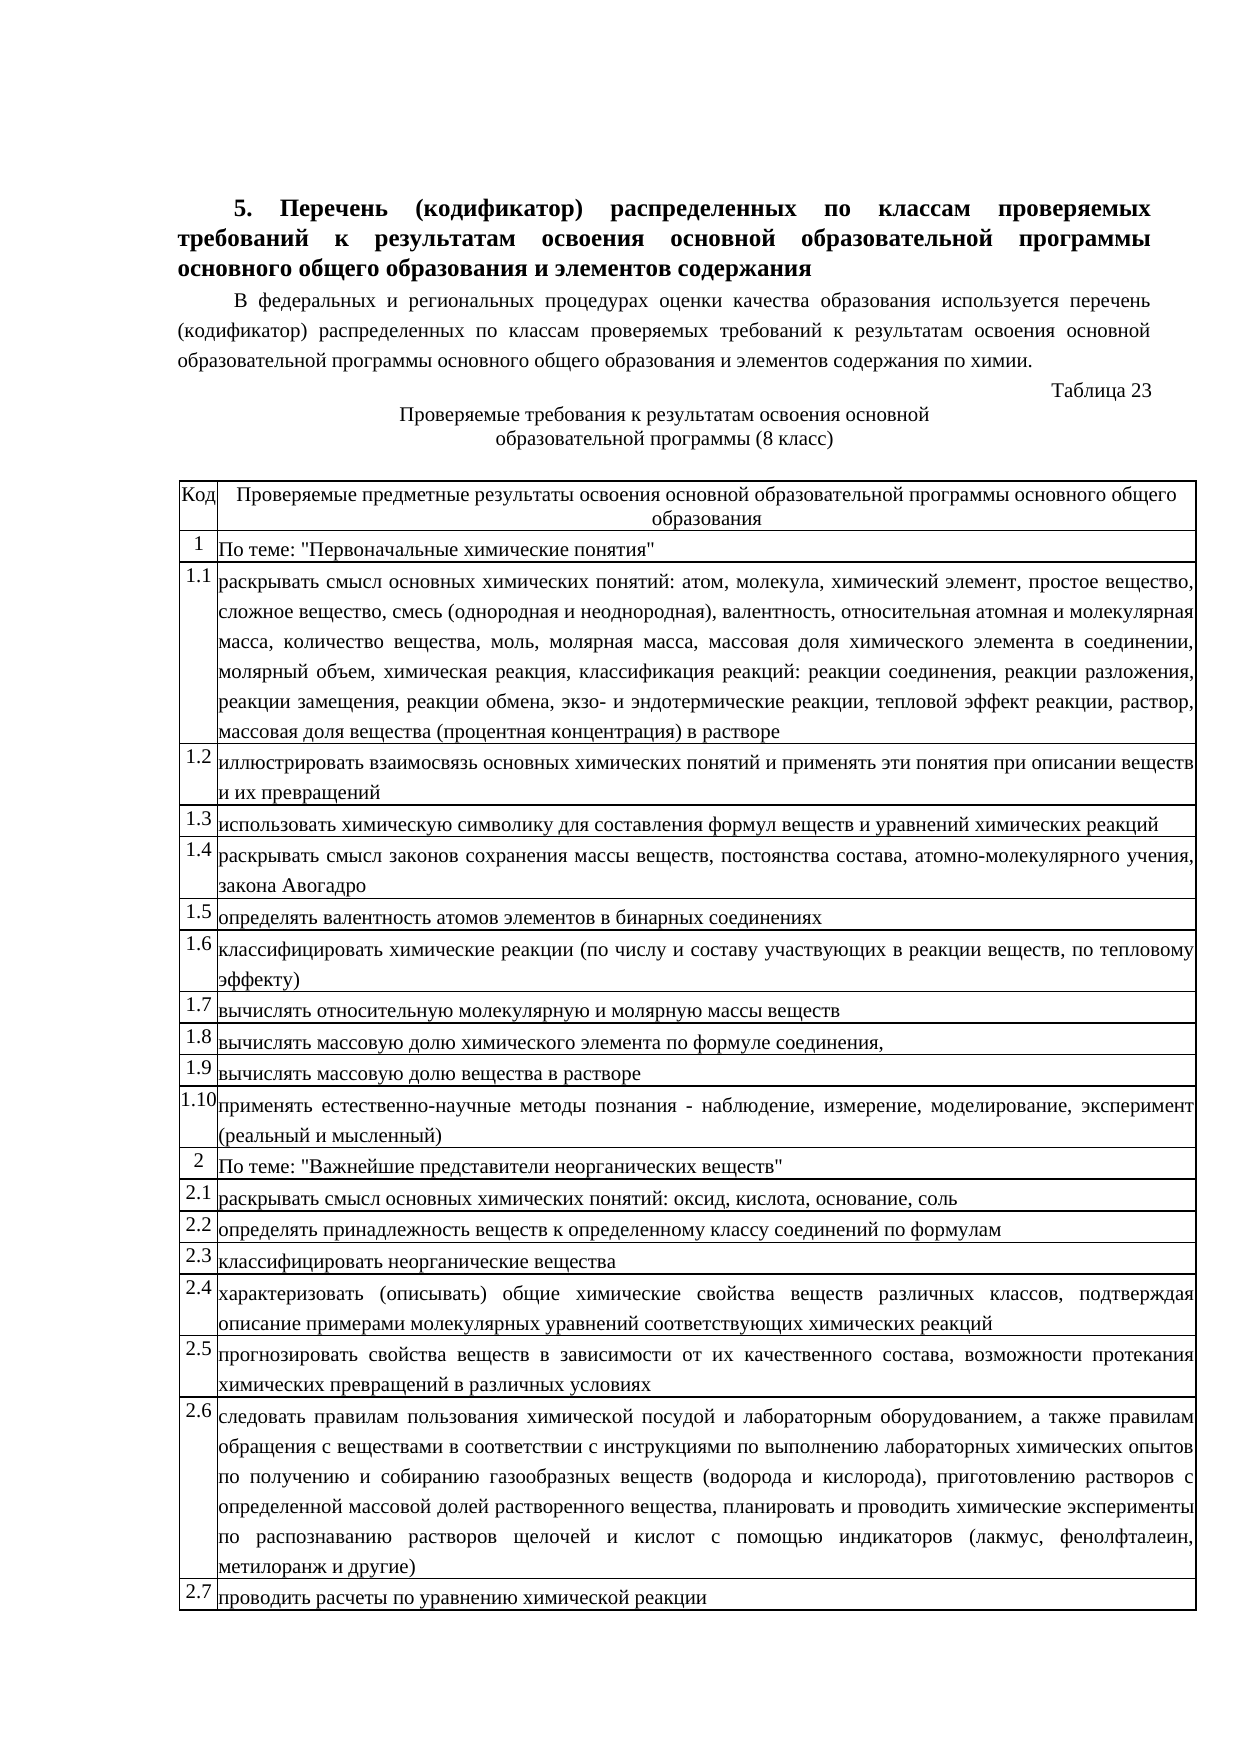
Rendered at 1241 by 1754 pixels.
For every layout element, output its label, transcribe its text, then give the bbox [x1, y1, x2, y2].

table_cell иллюстрировать взаимосвязь основных химических понятий и применять эти понятия при описании веществ и их превращений [218, 744, 1195, 804]
table_cell 2.2 [180, 1212, 217, 1241]
table_cell 2.7 [180, 1579, 217, 1609]
table_cell 2 [180, 1148, 217, 1178]
table_header Код [180, 482, 217, 529]
text образовательной программы (8 класс) [177, 426, 1152, 450]
table_cell следовать правилам пользования химической посудой и лабораторным оборудованием, а также правилам обращения с веществами в соответствии с инструкциями по выполнению лабораторных химических опытов по получению и собиранию газообразных веществ (водорода и кислорода), приготовлению растворов с определенной массовой долей растворенного вещества, планировать и проводить химические эксперименты по распознаванию растворов щелочей и кислот с помощью индикаторов (лакмус, фенолфталеин, метилоранж и другие) [218, 1398, 1195, 1578]
text 5. Перечень (кодификатор) распределенных по классам проверяемых требований к результатам освоения основной образовательной программы основного общего образования и элементов содержания [177, 192, 1152, 282]
table_cell 1.2 [180, 744, 217, 804]
table_cell По теме: "Первоначальные химические понятия" [218, 531, 1195, 561]
table_cell 2.4 [180, 1275, 217, 1334]
table_cell классифицировать химические реакции (по числу и составу участвующих в реакции веществ, по тепловому эффекту) [218, 931, 1195, 991]
table_cell 1.3 [180, 806, 217, 836]
table_cell определять принадлежность веществ к определенному классу соединений по формулам [218, 1212, 1195, 1241]
table_cell 1.10 [180, 1087, 217, 1147]
table_cell 1 [180, 531, 217, 561]
table_cell 2.6 [180, 1398, 217, 1578]
table_cell 1.1 [180, 563, 217, 743]
table_cell раскрывать смысл законов сохранения массы веществ, постоянства состава, атомно-молекулярного учения, закона Авогадро [218, 837, 1195, 897]
table_cell 1.4 [180, 837, 217, 897]
table_cell вычислять массовую долю химического элемента по формуле соединения, [218, 1024, 1195, 1054]
table_cell проводить расчеты по уравнению химической реакции [218, 1579, 1195, 1609]
table_cell вычислять массовую долю вещества в растворе [218, 1055, 1195, 1085]
table_cell 1.6 [180, 931, 217, 991]
table_cell 2.5 [180, 1336, 217, 1396]
table_cell раскрывать смысл основных химических понятий: оксид, кислота, основание, соль [218, 1180, 1195, 1210]
table_cell определять валентность атомов элементов в бинарных соединениях [218, 899, 1195, 929]
table_cell 2.1 [180, 1180, 217, 1210]
table_header Проверяемые предметные результаты освоения основной образовательной программы основного общего образования [218, 482, 1195, 529]
table_cell 1.5 [180, 899, 217, 929]
table_cell характеризовать (описывать) общие химические свойства веществ различных классов, подтверждая описание примерами молекулярных уравнений соответствующих химических реакций [218, 1275, 1195, 1334]
text Таблица 23 [177, 372, 1152, 402]
text В федеральных и региональных процедурах оценки качества образования используется перечень (кодификатор) распределенных по классам проверяемых требований к результатам освоения основной образовательной программы основного общего образования и элементов содержания по химии. [177, 282, 1152, 372]
table_cell раскрывать смысл основных химических понятий: атом, молекула, химический элемент, простое вещество, сложное вещество, смесь (однородная и неоднородная), валентность, относительная атомная и молекулярная масса, количество вещества, моль, молярная масса, массовая доля химического элемента в соединении, молярный объем, химическая реакция, классификация реакций: реакции соединения, реакции разложения, реакции замещения, реакции обмена, экзо- и эндотермические реакции, тепловой эффект реакции, раствор, массовая доля вещества (процентная концентрация) в растворе [218, 563, 1195, 743]
table_cell По теме: "Важнейшие представители неорганических веществ" [218, 1148, 1195, 1178]
table_cell прогнозировать свойства веществ в зависимости от их качественного состава, возможности протекания химических превращений в различных условиях [218, 1336, 1195, 1396]
table_cell 1.8 [180, 1024, 217, 1054]
table_cell 1.9 [180, 1055, 217, 1085]
table_cell использовать химическую символику для составления формул веществ и уравнений химических реакций [218, 806, 1195, 836]
table_cell 1.7 [180, 992, 217, 1022]
text Проверяемые требования к результатам освоения основной [177, 402, 1152, 426]
table_cell применять естественно-научные методы познания - наблюдение, измерение, моделирование, эксперимент (реальный и мысленный) [218, 1087, 1195, 1147]
table_cell вычислять относительную молекулярную и молярную массы веществ [218, 992, 1195, 1022]
table_cell классифицировать неорганические вещества [218, 1243, 1195, 1273]
table_cell 2.3 [180, 1243, 217, 1273]
